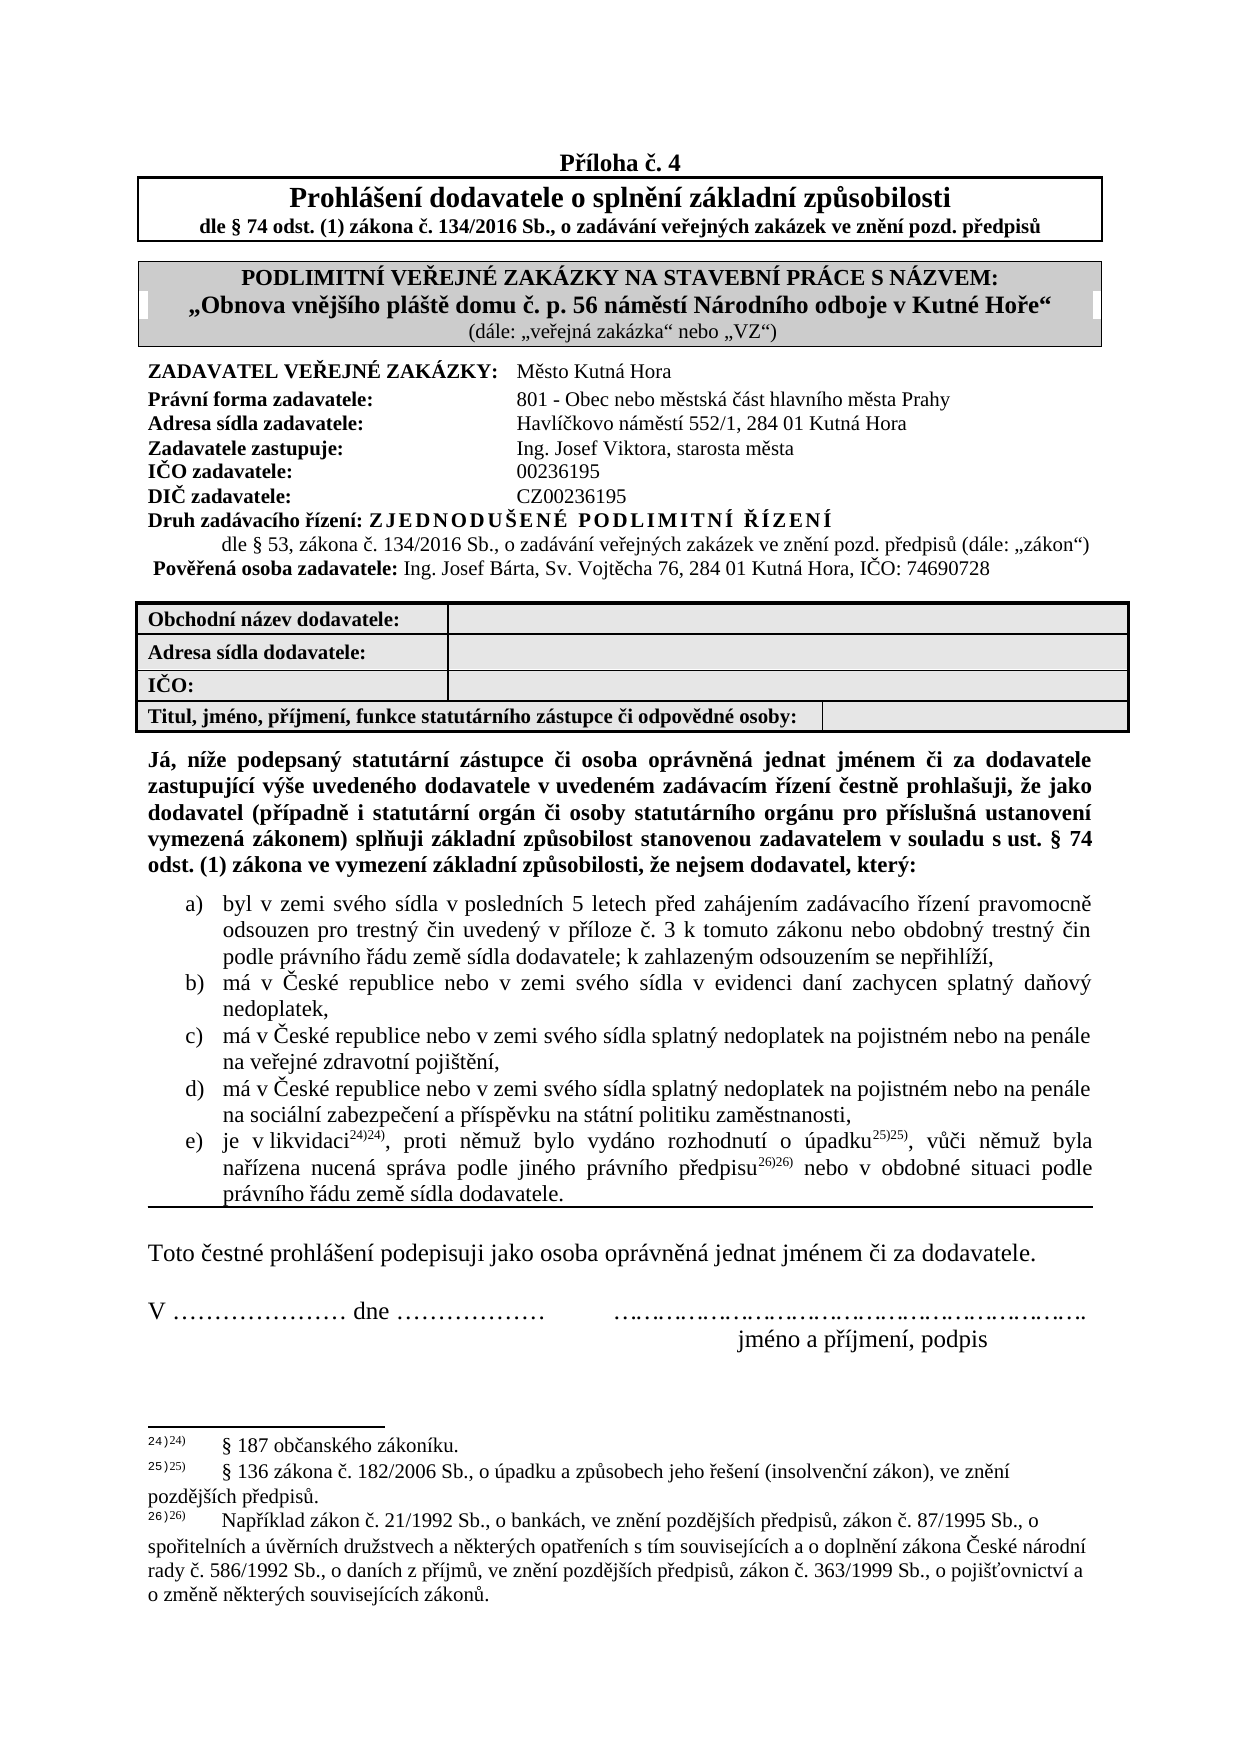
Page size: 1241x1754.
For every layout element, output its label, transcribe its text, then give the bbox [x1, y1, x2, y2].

text IČO zadavatele: 00236195 [148, 459, 1093, 483]
table_cell [449, 635, 1127, 669]
text Zadavatele zastupuje: Ing. Josef Viktora, starosta města [148, 435, 1093, 459]
table_cell Titul, jméno, příjmení, funkce statutárního zástupce či odpovědné osoby: [138, 702, 822, 730]
table_cell [449, 671, 1127, 700]
text V ………………… dne ……………… ………………………………………………………. [148, 1296, 1093, 1324]
text jméno a příjmení, podpis [148, 1324, 1093, 1353]
table_header [449, 605, 1127, 633]
text Pověřená osoba zadavatele: Ing. Josef Bárta, Sv. Vojtěcha 76, 284 01 Kutná Hora, IČO: 74690728 [148, 556, 1093, 580]
text Příloha č. 4 [148, 148, 1093, 176]
text „Obnova vnějšího pláště domu č. p. 56 náměstí Národního odboje v Kutné Hoře“ [148, 291, 1093, 316]
text ZADAVATEL VEŘEJNÉ ZAKÁZKY: Město Kutná Hora [148, 359, 1093, 383]
table_header Obchodní název dodavatele: [138, 605, 447, 633]
text dle § 74 odst. (1) zákona č. 134/2016 Sb., o zadávání veřejných zakázek ve znění pozd. předpisů [139, 210, 1101, 240]
text Právní forma zadavatele: 801 - Obec nebo městská část hlavního města Prahy [148, 387, 1093, 411]
text dle § 53, zákona č. 134/2016 Sb., o zadávání veřejných zakázek ve znění pozd. předpisů (dále: „zákon“) [221, 532, 1093, 556]
text Prohlášení dodavatele o splnění základní způsobilosti [139, 179, 1101, 210]
text Adresa sídla zadavatele: Havlíčkovo náměstí 552/1, 284 01 Kutná Hora [148, 411, 1093, 435]
table_cell Adresa sídla dodavatele: [138, 635, 447, 669]
text DIČ zadavatele: CZ00236195 [148, 483, 1093, 508]
text (dále: „veřejná zakázka“ nebo „VZ“) [139, 316, 1101, 346]
list byl v zemi svého sídla v posledních 5 letech před zahájením zadávacího řízení pravomocně odsouzen pro trestný čin uvedený v příloze č. 3 k tomuto zákonu nebo obdobný trestný čin podle právního řádu země sídla dodavatele; k zahlazeným odsouzením se nepřihlíží, [185, 890, 1093, 969]
list má v České republice nebo v zemi svého sídla v evidenci daní zachycen splatný daňový nedoplatek, [185, 969, 1093, 1022]
text Já, níže podepsaný statutární zástupce či osoba oprávněná jednat jménem či za dodavatele zastupující výše uvedeného dodavatele v uvedeném zadávacím řízení čestně prohlašuji, že jako dodavatel (případně i statutární orgán či osoby statutárního orgánu pro příslušná ustanovení vymezená zákonem) splňuji základní způsobilost stanovenou zadavatelem v souladu s ust. § 74 odst. (1) zákona ve vymezení základní způsobilosti, že nejsem dodavatel, který: [148, 746, 1093, 878]
list je v likvidaci24), proti němuž bylo vydáno rozhodnutí o úpadku25), vůči němuž byla nařízena nucená správa podle jiného právního předpisu26) nebo v obdobné situaci podle právního řádu země sídla dodavatele. [185, 1127, 1093, 1206]
table_cell IČO: [138, 671, 447, 700]
list má v České republice nebo v zemi svého sídla splatný nedoplatek na pojistném nebo na penále na veřejné zdravotní pojištění, [185, 1022, 1093, 1074]
list má v České republice nebo v zemi svého sídla splatný nedoplatek na pojistném nebo na penále na sociální zabezpečení a příspěvku na státní politiku zaměstnanosti, [185, 1074, 1093, 1127]
text Druh zadávacího řízení: ZJEDNODUŠENÉ PODLIMITNÍ ŘÍZENÍ [148, 508, 1093, 532]
table_cell [823, 702, 1127, 730]
text Toto čestné prohlášení podepisuji jako osoba oprávněná jednat jménem či za dodavatele. [148, 1238, 1093, 1267]
text PODLIMITNÍ VEŘEJNÉ ZAKÁZKY NA STAVEBNÍ PRÁCE S NÁZVEM: [139, 262, 1101, 291]
